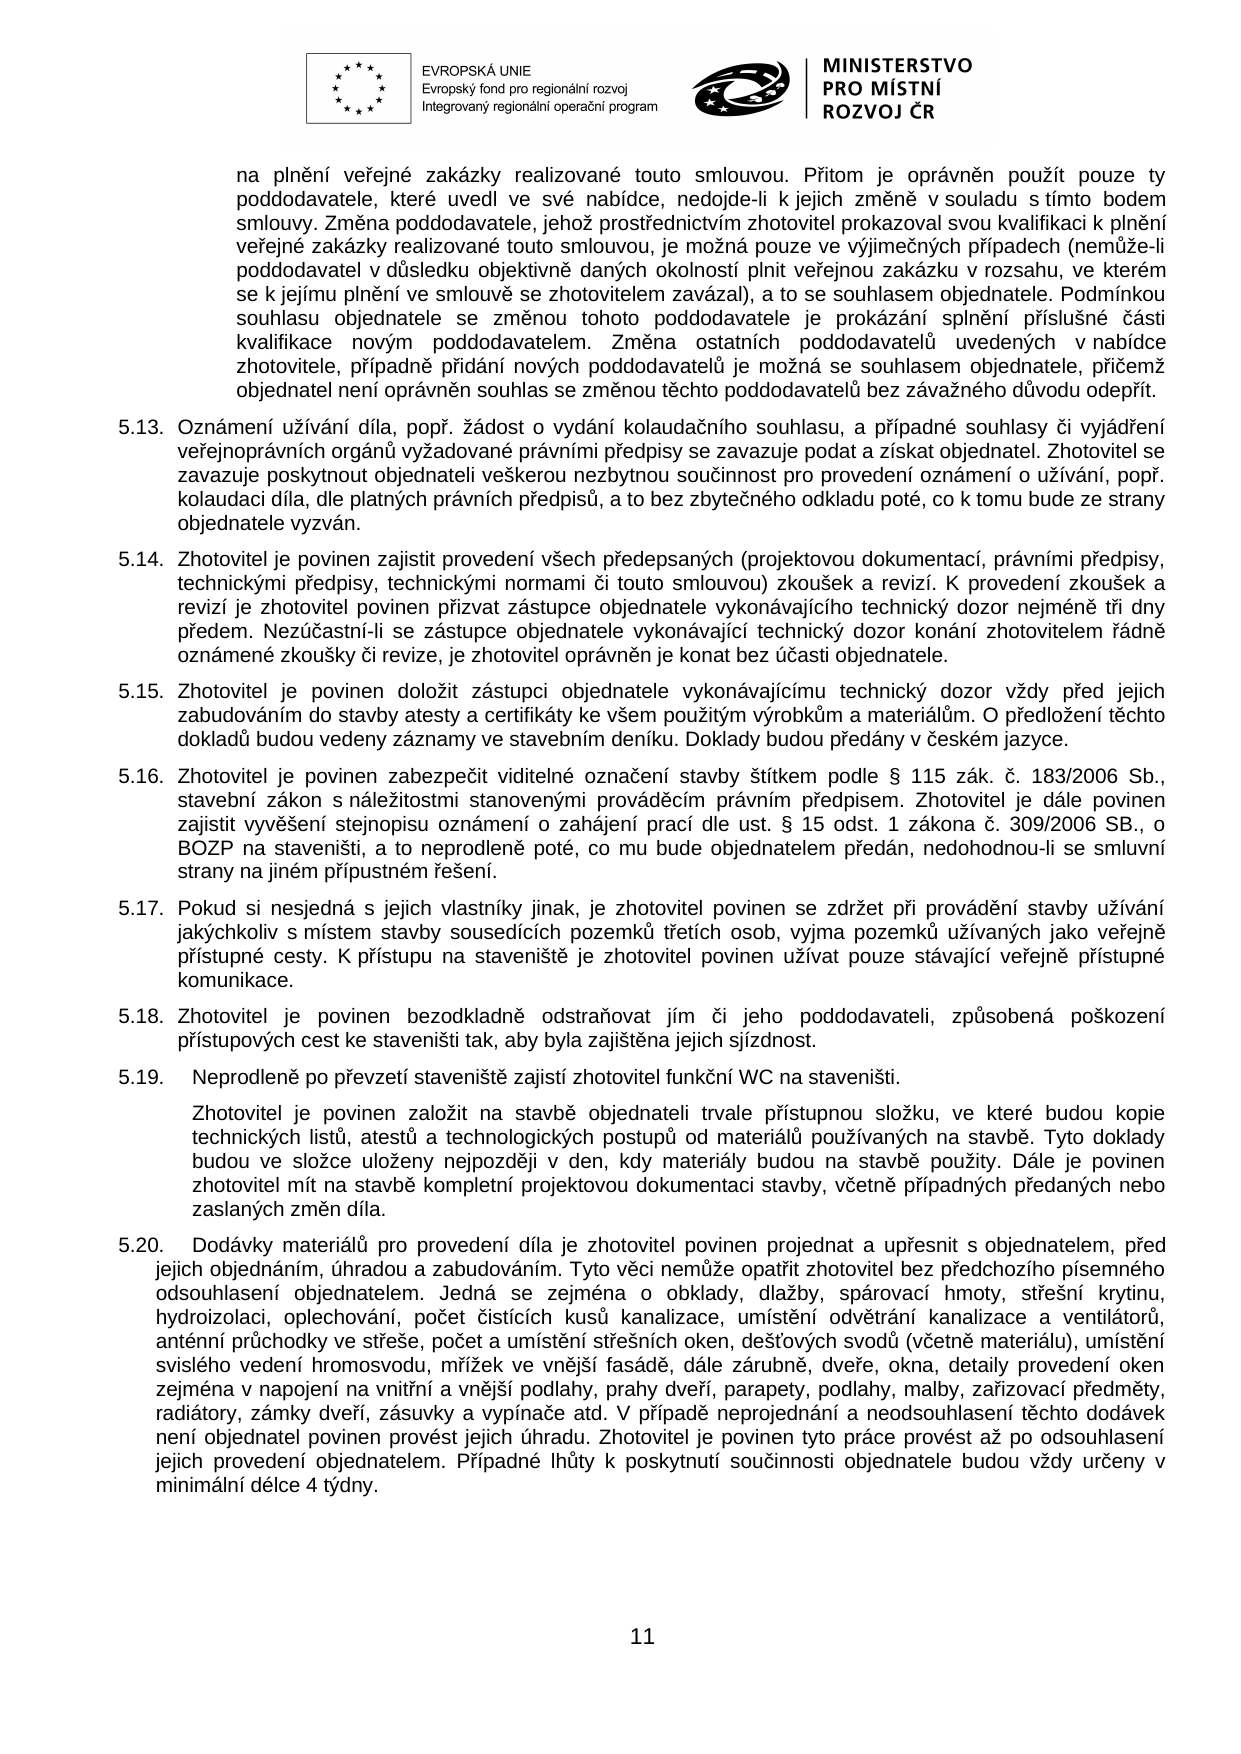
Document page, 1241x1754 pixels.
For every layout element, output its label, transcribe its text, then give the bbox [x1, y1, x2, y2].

picture [283, 29, 995, 147]
text Zhotovitel je povinen založit na stavbě objednateli trvale přístupnou složku, ve které budou kopie technických listů, atestů a technologických postupů od materiálů používaných na stavbě. Tyto doklady budou ve složce uloženy nejpozději v den, kdy materiály budou na stavbě použity. Dále je povinen zhotovitel mít na stavbě kompletní projektovou dokumentaci stavby, včetně případných předaných nebo zaslaných změn díla. [192, 1101, 1167, 1221]
list Zhotovitel je povinen doložit zástupci objednatele vykonávajícímu technický dozor vždy před jejich zabudováním do stavby atesty a certifikáty ke všem použitým výrobkům a materiálům. O předložení těchto dokladů budou vedeny záznamy ve stavebním deníku. Doklady budou předány v českém jazyce. [118, 679, 1167, 751]
list Zhotovitel je povinen zajistit provedení všech předepsaných (projektovou dokumentací, právními předpisy, technickými předpisy, technickými normami či touto smlouvou) zkoušek a revizí. K provedení zkoušek a revizí je zhotovitel povinen přizvat zástupce objednatele vykonávajícího technický dozor nejméně tři dny předem. Nezúčastní-li se zástupce objednatele vykonávající technický dozor konání zhotovitelem řádně oznámené zkoušky či revize, je zhotovitel oprávněn je konat bez účasti objednatele. [118, 547, 1167, 667]
list Zhotovitel je povinen bezodkladně odstraňovat jím či jeho poddodavateli, způsobená poškození přístupových cest ke staveništi tak, aby byla zajištěna jejich sjízdnost. [118, 1004, 1167, 1052]
list Oznámení užívání díla, popř. žádost o vydání kolaudačního souhlasu, a případné souhlasy či vyjádření veřejnoprávních orgánů vyžadované právními předpisy se zavazuje podat a získat objednatel. Zhotovitel se zavazuje poskytnout objednateli veškerou nezbytnou součinnost pro provedení oznámení o užívání, popř. kolaudaci díla, dle platných právních předpisů, a to bez zbytečného odkladu poté, co k tomu bude ze strany objednatele vyzván. [118, 414, 1167, 534]
list Dodávky materiálů pro provedení díla je zhotovitel povinen projednat a upřesnit s objednatelem, před jejich objednáním, úhradou a zabudováním. Tyto věci nemůže opatřit zhotovitel bez předchozího písemného odsouhlasení objednatelem. Jedná se zejména o obklady, dlažby, spárovací hmoty, střešní krytinu, hydroizolaci, oplechování, počet čistících kusů kanalizace, umístění odvětrání kanalizace a ventilátorů, anténní průchodky ve střeše, počet a umístění střešních oken, dešťových svodů (včetně materiálu), umístění svislého vedení hromosvodu, mřížek ve vnější fasádě, dále zárubně, dveře, okna, detaily provedení oken zejména v napojení na vnitřní a vnější podlahy, prahy dveří, parapety, podlahy, malby, zařizovací předměty, radiátory, zámky dveří, zásuvky a vypínače atd. V případě neprojednání a neodsouhlasení těchto dodávek není objednatel povinen provést jejich úhradu. Zhotovitel je povinen tyto práce provést až po odsouhlasení jejich provedení objednatelem. Případné lhůty k poskytnutí součinnosti objednatele budou vždy určeny v minimální délce 4 týdny. [118, 1233, 1167, 1497]
list Pokud si nesjedná s jejich vlastníky jinak, je zhotovitel povinen se zdržet při provádění stavby užívání jakýchkoliv s místem stavby sousedících pozemků třetích osob, vyjma pozemků užívaných jako veřejně přístupné cesty. K přístupu na staveniště je zhotovitel povinen užívat pouze stávající veřejně přístupné komunikace. [118, 896, 1167, 992]
list Zhotovitel je povinen zabezpečit viditelné označení stavby štítkem podle § 115 zák. č. 183/2006 Sb., stavební zákon s náležitostmi stanovenými prováděcím právním předpisem. Zhotovitel je dále povinen zajistit vyvěšení stejnopisu oznámení o zahájení prací dle ust. § 15 odst. 1 zákona č. 309/2006 SB., o BOZP na staveništi, a to neprodleně poté, co mu bude objednatelem předán, nedohodnou-li se smluvní strany na jiném přípustném řešení. [118, 763, 1167, 883]
list Neprodleně po převzetí staveniště zajistí zhotovitel funkční WC na staveništi. [118, 1064, 1167, 1088]
